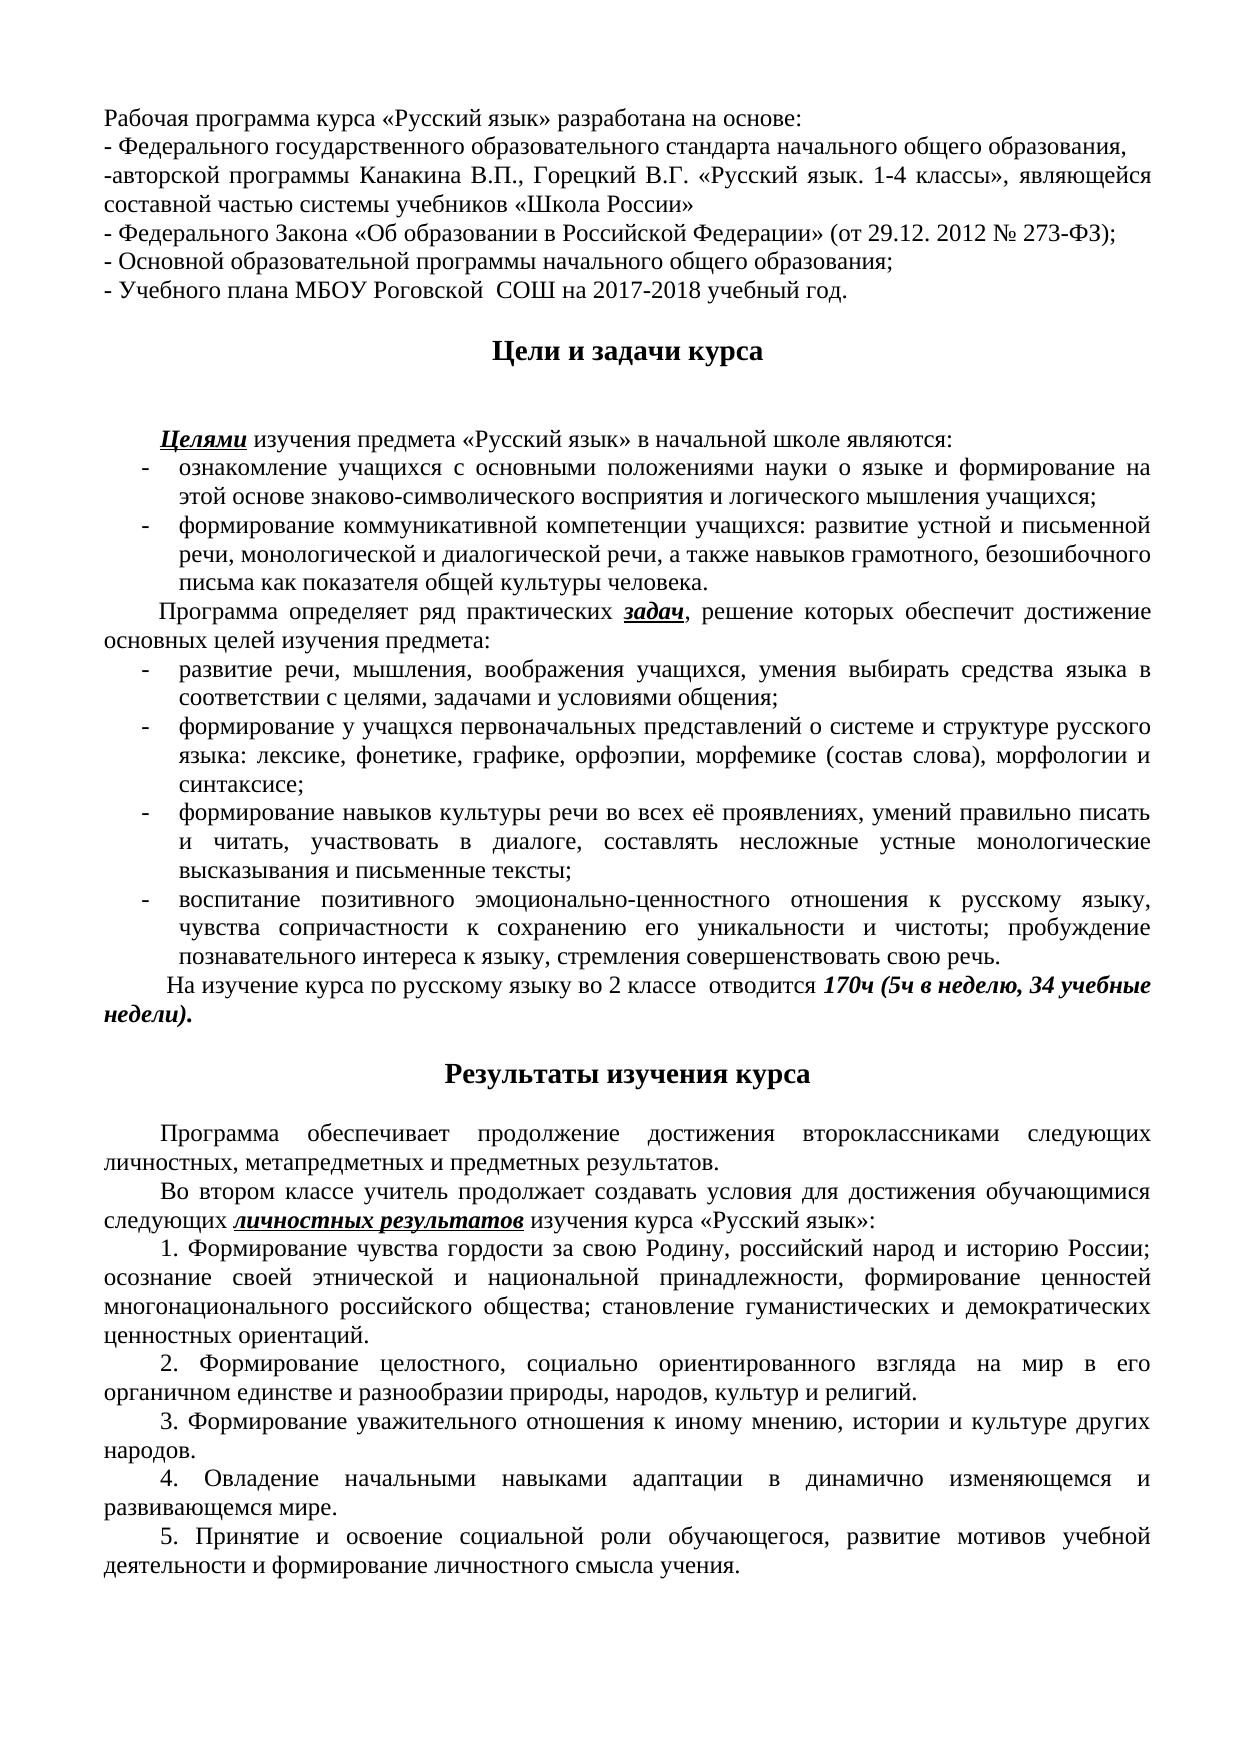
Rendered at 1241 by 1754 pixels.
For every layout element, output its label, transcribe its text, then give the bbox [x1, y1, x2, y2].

text 1. Формирование чувства гордости за свою Родину, российский народ и историю России; осознание своей этнической и национальной принадлежности, формирование ценностей многонационального российского общества; становление гуманистических и демократических ценностных ориентаций. [103, 1233, 1152, 1348]
text -авторской программы Канакина В.П., Горецкий В.Г. «Русский язык. 1-4 классы», являющейся составной частью системы учебников «Школа России» [103, 160, 1152, 218]
list воспитание позитивного эмоционально-ценностного отношения к русскому языку, чувства сопричастности к сохранению его уникальности и чистоты; пробуждение познавательного интереса к языку, стремления совершенствовать свою речь. [141, 884, 1152, 970]
list формирование коммуникативной компетенции учащихся: развитие устной и письменной речи, монологической и диалогической речи, а также навыков грамотного, безошибочного письма как показателя общей культуры человека. [141, 510, 1152, 596]
list формирование навыков культуры речи во всех её проявлениях, умений правильно писать и читать, участвовать в диалоге, составлять несложные устные монологические высказывания и письменные тексты; [141, 797, 1152, 884]
list формирование у учащхся первоначальных представлений о системе и структуре русского языка: лексике, фонетике, графике, орфоэпии, морфемике (состав слова), морфологии и синтаксисе; [141, 711, 1152, 797]
text 3. Формирование уважительного отношения к иному мнению, истории и культуре других народов. [103, 1406, 1152, 1463]
text - Федерального государственного образовательного стандарта начального общего образования, [103, 131, 1152, 160]
text Программа обеспечивает продолжение достижения второклассниками следующих личностных, метапредметных и предметных результатов. [103, 1118, 1152, 1176]
text Рабочая программа курса «Русский язык» разработана на основе: [103, 103, 1152, 131]
text - Учебного плана МБОУ Роговской СОШ на 2017-2018 учебный год. [103, 275, 1152, 304]
text Цели и задачи курса [103, 333, 1152, 366]
text Результаты изучения курса [103, 1056, 1152, 1090]
text Программа определяет ряд практических задач, решение которых обеспечит достижение основных целей изучения предмета: [103, 596, 1152, 654]
text 4. Овладение начальными навыками адаптации в динамично изменяющемся и развивающемся мире. [103, 1463, 1152, 1521]
text Целями изучения предмета «Русский язык» в начальной школе являются: [103, 424, 1152, 452]
text На изучение курса по русскому языку во 2 классе отводится 170ч (5ч в неделю, 34 учебные недели). [103, 970, 1152, 1027]
list развитие речи, мышления, воображения учащихся, умения выбирать средства языка в соответствии с целями, задачами и условиями общения; [141, 654, 1152, 711]
text 5. Принятие и освоение социальной роли обучающегося, развитие мотивов учебной деятельности и формирование личностного смысла учения. [103, 1521, 1152, 1578]
text - Федерального Закона «Об образовании в Российской Федерации» (от 29.12. 2012 № 273-ФЗ); [103, 218, 1152, 246]
text 2. Формирование целостного, социально ориентированного взгляда на мир в его органичном единстве и разнообразии природы, народов, культур и религий. [103, 1348, 1152, 1406]
list ознакомление учащихся с основными положениями науки о языке и формирование на этой основе знаково-символического восприятия и логического мышления учащихся; [141, 452, 1152, 510]
text - Основной образовательной программы начального общего образования; [103, 246, 1152, 275]
text Во втором классе учитель продолжает создавать условия для достижения обучающимися следующих личностных результатов изучения курса «Русский язык»: [103, 1176, 1152, 1233]
